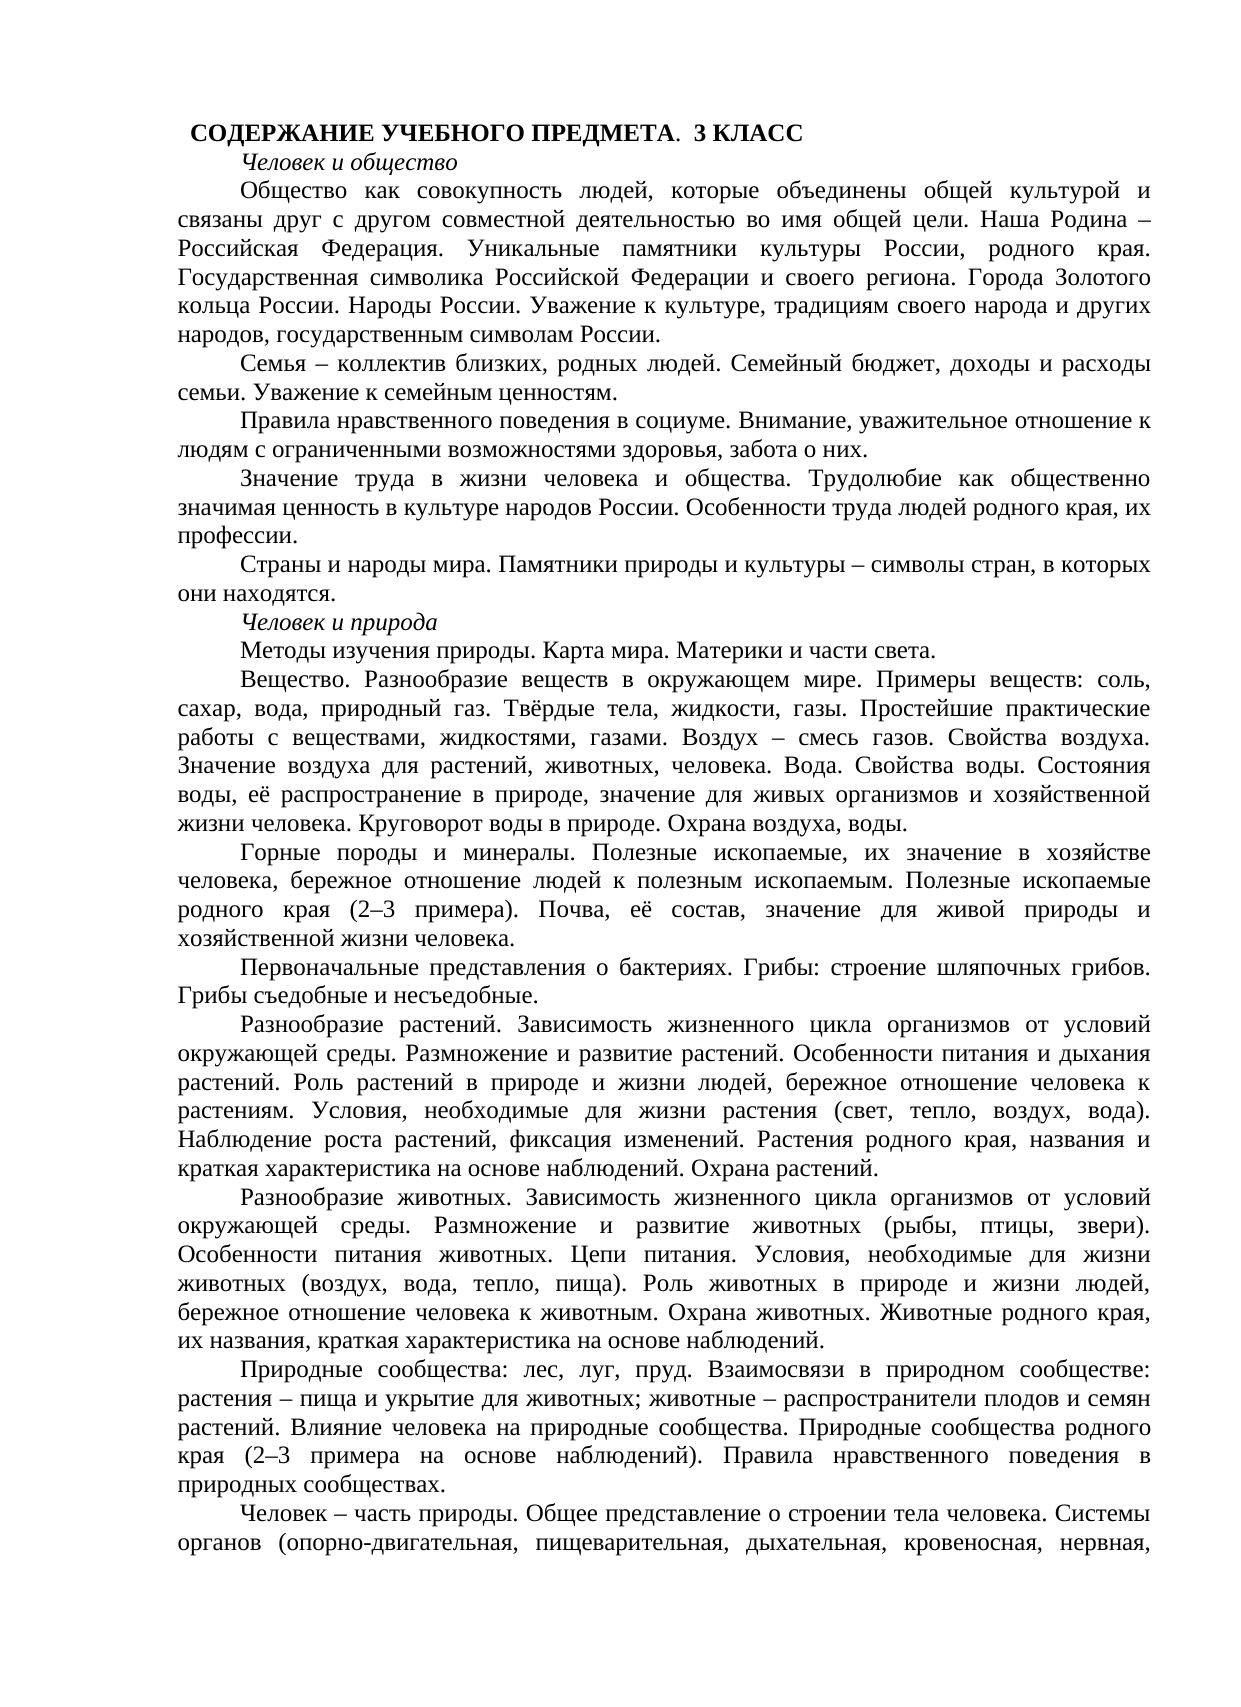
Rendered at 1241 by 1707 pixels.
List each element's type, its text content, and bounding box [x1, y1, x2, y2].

text Первоначальные представления о бактериях. Грибы: строение шляпочных грибов. Грибы съедобные и несъедобные. [177, 952, 1152, 1009]
text СОДЕРЖАНИЕ УЧЕБНОГО ПРЕДМЕТА. 3 КЛАСС [190, 118, 1152, 147]
text Разнообразие животных. Зависимость жизненного цикла организмов от условий окружающей среды. Размножение и развитие животных (рыбы, птицы, звери). Особенности питания животных. Цепи питания. Условия, необходимые для жизни животных (воздух, вода, тепло, пища). Роль животных в природе и жизни людей, бережное отношение человека к животным. Охрана животных. Животные родного края, их названия, краткая характеристика на основе наблюдений. [177, 1182, 1152, 1354]
text Страны и народы мира. Памятники природы и культуры – символы стран, в которых они находятся. [177, 549, 1152, 607]
text Вещество. Разнообразие веществ в окружающем мире. Примеры веществ: соль, сахар, вода, природный газ. Твёрдые тела, жидкости, газы. Простейшие практические работы с веществами, жидкостями, газами. Воздух – смесь газов. Свойства воздуха. Значение воздуха для растений, животных, человека. Вода. Свойства воды. Состояния воды, её распространение в природе, значение для живых организмов и хозяйственной жизни человека. Круговорот воды в природе. Охрана воздуха, воды. [177, 664, 1152, 837]
text Человек и общество [177, 147, 1152, 176]
text Природные сообщества: лес, луг, пруд. Взаимосвязи в природном сообществе: растения – пища и укрытие для животных; животные – распространители плодов и семян растений. Влияние человека на природные сообщества. Природные сообщества родного края (2–3 примера на основе наблюдений). Правила нравственного поведения в природных сообществах. [177, 1354, 1152, 1498]
text Разнообразие растений. Зависимость жизненного цикла организмов от условий окружающей среды. Размножение и развитие растений. Особенности питания и дыхания растений. Роль растений в природе и жизни людей, бережное отношение человека к растениям. Условия, необходимые для жизни растения (свет, тепло, воздух, вода). Наблюдение роста растений, фиксация изменений. Растения родного края, названия и краткая характеристика на основе наблюдений. Охрана растений. [177, 1009, 1152, 1182]
text Человек и природа [177, 607, 1152, 636]
text Семья – коллектив близких, родных людей. Семейный бюджет, доходы и расходы семьи. Уважение к семейным ценностям. [177, 348, 1152, 406]
text Правила нравственного поведения в социуме. Внимание, уважительное отношение к людям с ограниченными возможностями здоровья, забота о них. [177, 406, 1152, 463]
text Общество как совокупность людей, которые объединены общей культурой и связаны друг с другом совместной деятельностью во имя общей цели. Наша Родина – Российская Федерация. Уникальные памятники культуры России, родного края. Государственная символика Российской Федерации и своего региона. Города Золотого кольца России. Народы России. Уважение к культуре, традициям своего народа и других народов, государственным символам России. [177, 176, 1152, 348]
text Горные породы и минералы. Полезные ископаемые, их значение в хозяйстве человека, бережное отношение людей к полезным ископаемым. Полезные ископаемые родного края (2–3 примера). Почва, её состав, значение для живой природы и хозяйственной жизни человека. [177, 837, 1152, 952]
text Значение труда в жизни человека и общества. Трудолюбие как общественно значимая ценность в культуре народов России. Особенности труда людей родного края, их профессии. [177, 463, 1152, 549]
text Методы изучения природы. Карта мира. Материки и части света. [177, 636, 1152, 664]
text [177, 1498, 1152, 1556]
